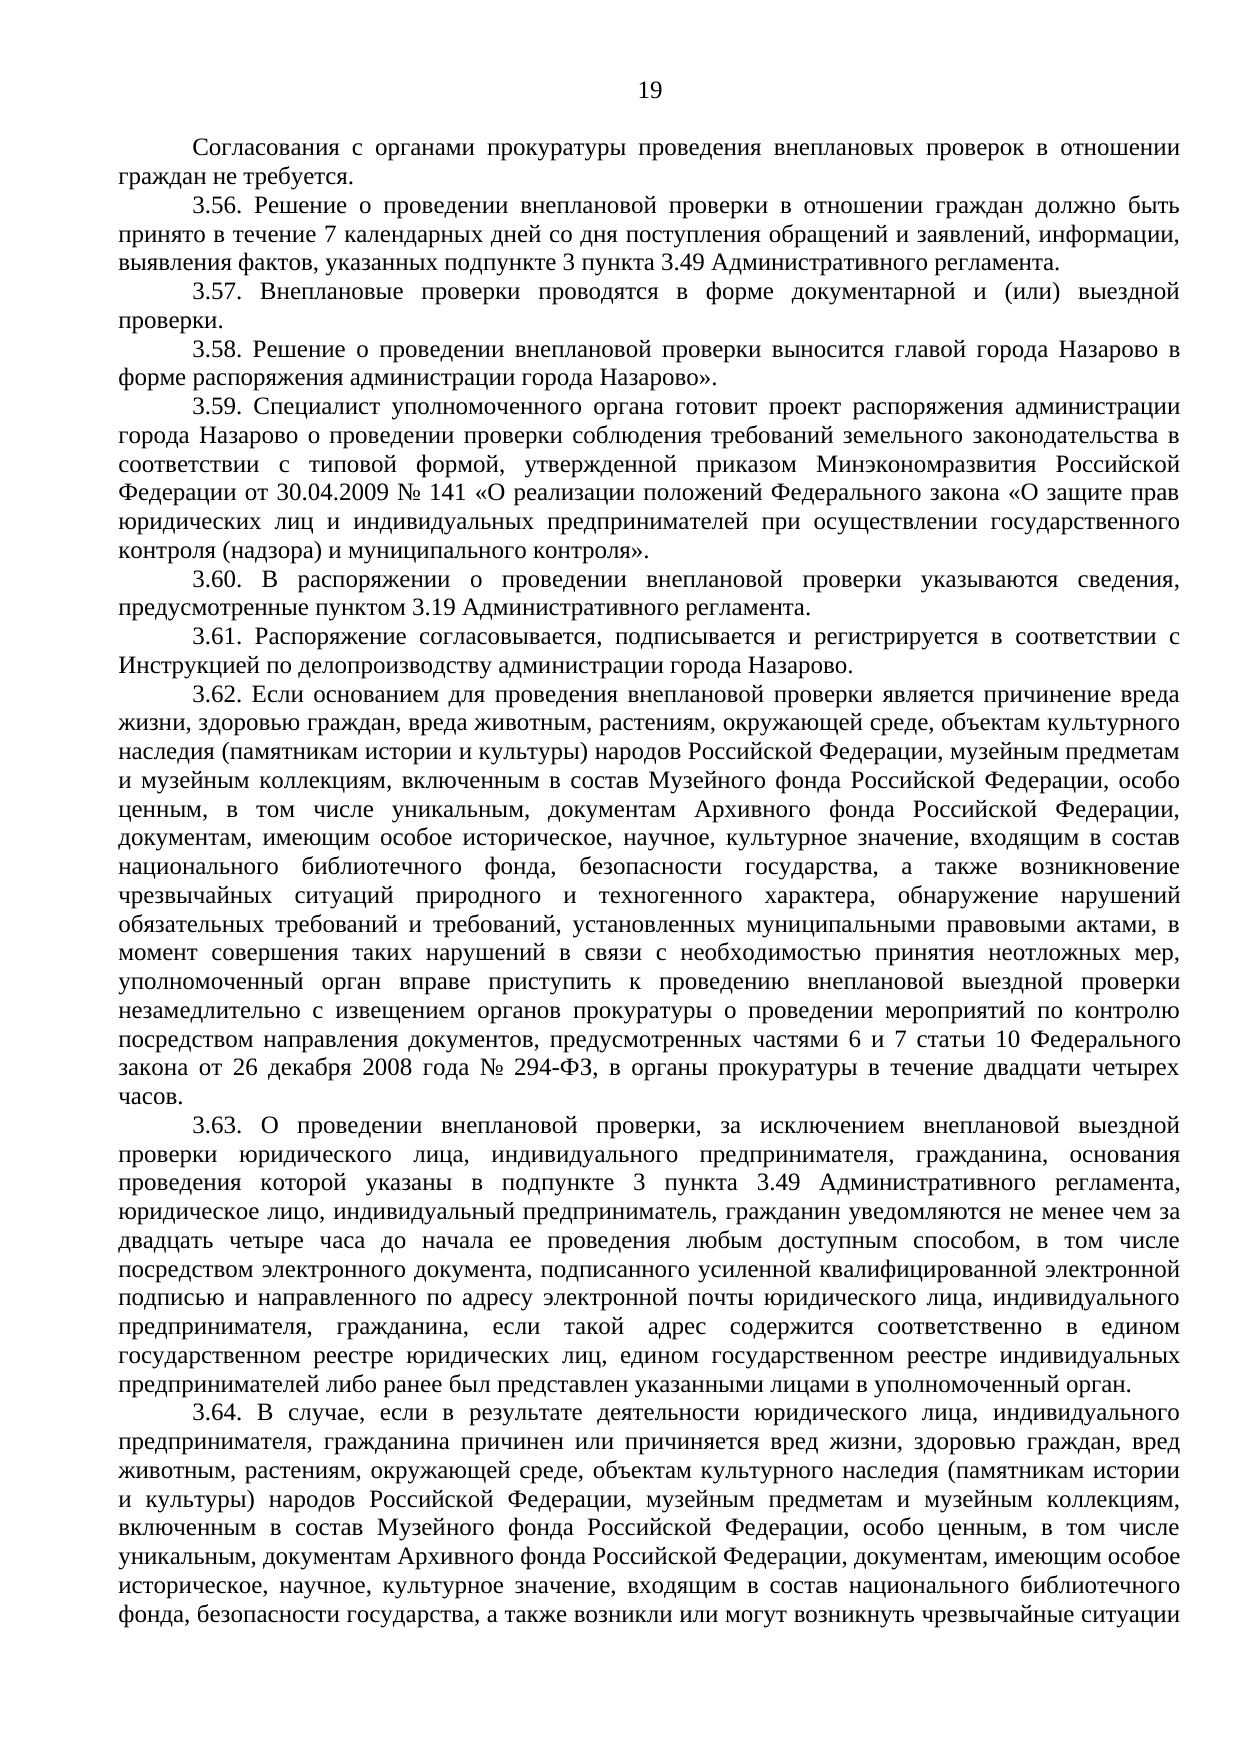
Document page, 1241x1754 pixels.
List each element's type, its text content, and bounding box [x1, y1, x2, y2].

text 3.57. Внеплановые проверки проводятся в форме документарной и (или) выездной проверки. [118, 276, 1181, 334]
text 3.62. Если основанием для проведения внеплановой проверки является причинение вреда жизни, здоровью граждан, вреда животным, растениям, окружающей среде, объектам культурного наследия (памятникам истории и культуры) народов Российской Федерации, музейным предметам и музейным коллекциям, включенным в состав Музейного фонда Российской Федерации, особо ценным, в том числе уникальным, документам Архивного фонда Российской Федерации, документам, имеющим особое историческое, научное, культурное значение, входящим в состав национального библиотечного фонда, безопасности государства, а также возникновение чрезвычайных ситуаций природного и техногенного характера, обнаружение нарушений обязательных требований и требований, установленных муниципальными правовыми актами, в момент совершения таких нарушений в связи с необходимостью принятия неотложных мер, уполномоченный орган вправе приступить к проведению внеплановой выездной проверки незамедлительно с извещением органов прокуратуры о проведении мероприятий по контролю посредством направления документов, предусмотренных частями 6 и 7 статьи 10 Федерального закона от 26 декабря 2008 года № 294-ФЗ, в органы прокуратуры в течение двадцати четырех часов. [118, 679, 1181, 1110]
text 3.56. Решение о проведении внеплановой проверки в отношении граждан должно быть принято в течение 7 календарных дней со дня поступления обращений и заявлений, информации, выявления фактов, указанных подпункте 3 пункта 3.49 Административного регламента. [118, 190, 1181, 276]
text 3.58. Решение о проведении внеплановой проверки выносится главой города Назарово в форме распоряжения администрации города Назарово». [118, 334, 1181, 391]
text 3.61. Распоряжение согласовывается, подписывается и регистрируется в соответствии с Инструкцией по делопроизводству администрации города Назарово. [118, 621, 1181, 679]
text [118, 1397, 1181, 1627]
text Согласования с органами прокуратуры проведения внеплановых проверок в отношении граждан не требуется. [118, 132, 1181, 190]
text 3.63. О проведении внеплановой проверки, за исключением внеплановой выездной проверки юридического лица, индивидуального предпринимателя, гражданина, основания проведения которой указаны в подпункте 3 пункта 3.49 Административного регламента, юридическое лицо, индивидуальный предприниматель, гражданин уведомляются не менее чем за двадцать четыре часа до начала ее проведения любым доступным способом, в том числе посредством электронного документа, подписанного усиленной квалифицированной электронной подписью и направленного по адресу электронной почты юридического лица, индивидуального предпринимателя, гражданина, если такой адрес содержится соответственно в едином государственном реестре юридических лиц, едином государственном реестре индивидуальных предпринимателей либо ранее был представлен указанными лицами в уполномоченный орган. [118, 1110, 1181, 1397]
text 3.60. В распоряжении о проведении внеплановой проверки указываются сведения, предусмотренные пунктом 3.19 Административного регламента. [118, 564, 1181, 621]
text 3.59. Специалист уполномоченного органа готовит проект распоряжения администрации города Назарово о проведении проверки соблюдения требований земельного законодательства в соответствии с типовой формой, утвержденной приказом Минэкономразвития Российской Федерации от 30.04.2009 № 141 «О реализации положений Федерального закона «О защите прав юридических лиц и индивидуальных предпринимателей при осуществлении государственного контроля (надзора) и муниципального контроля». [118, 391, 1181, 564]
